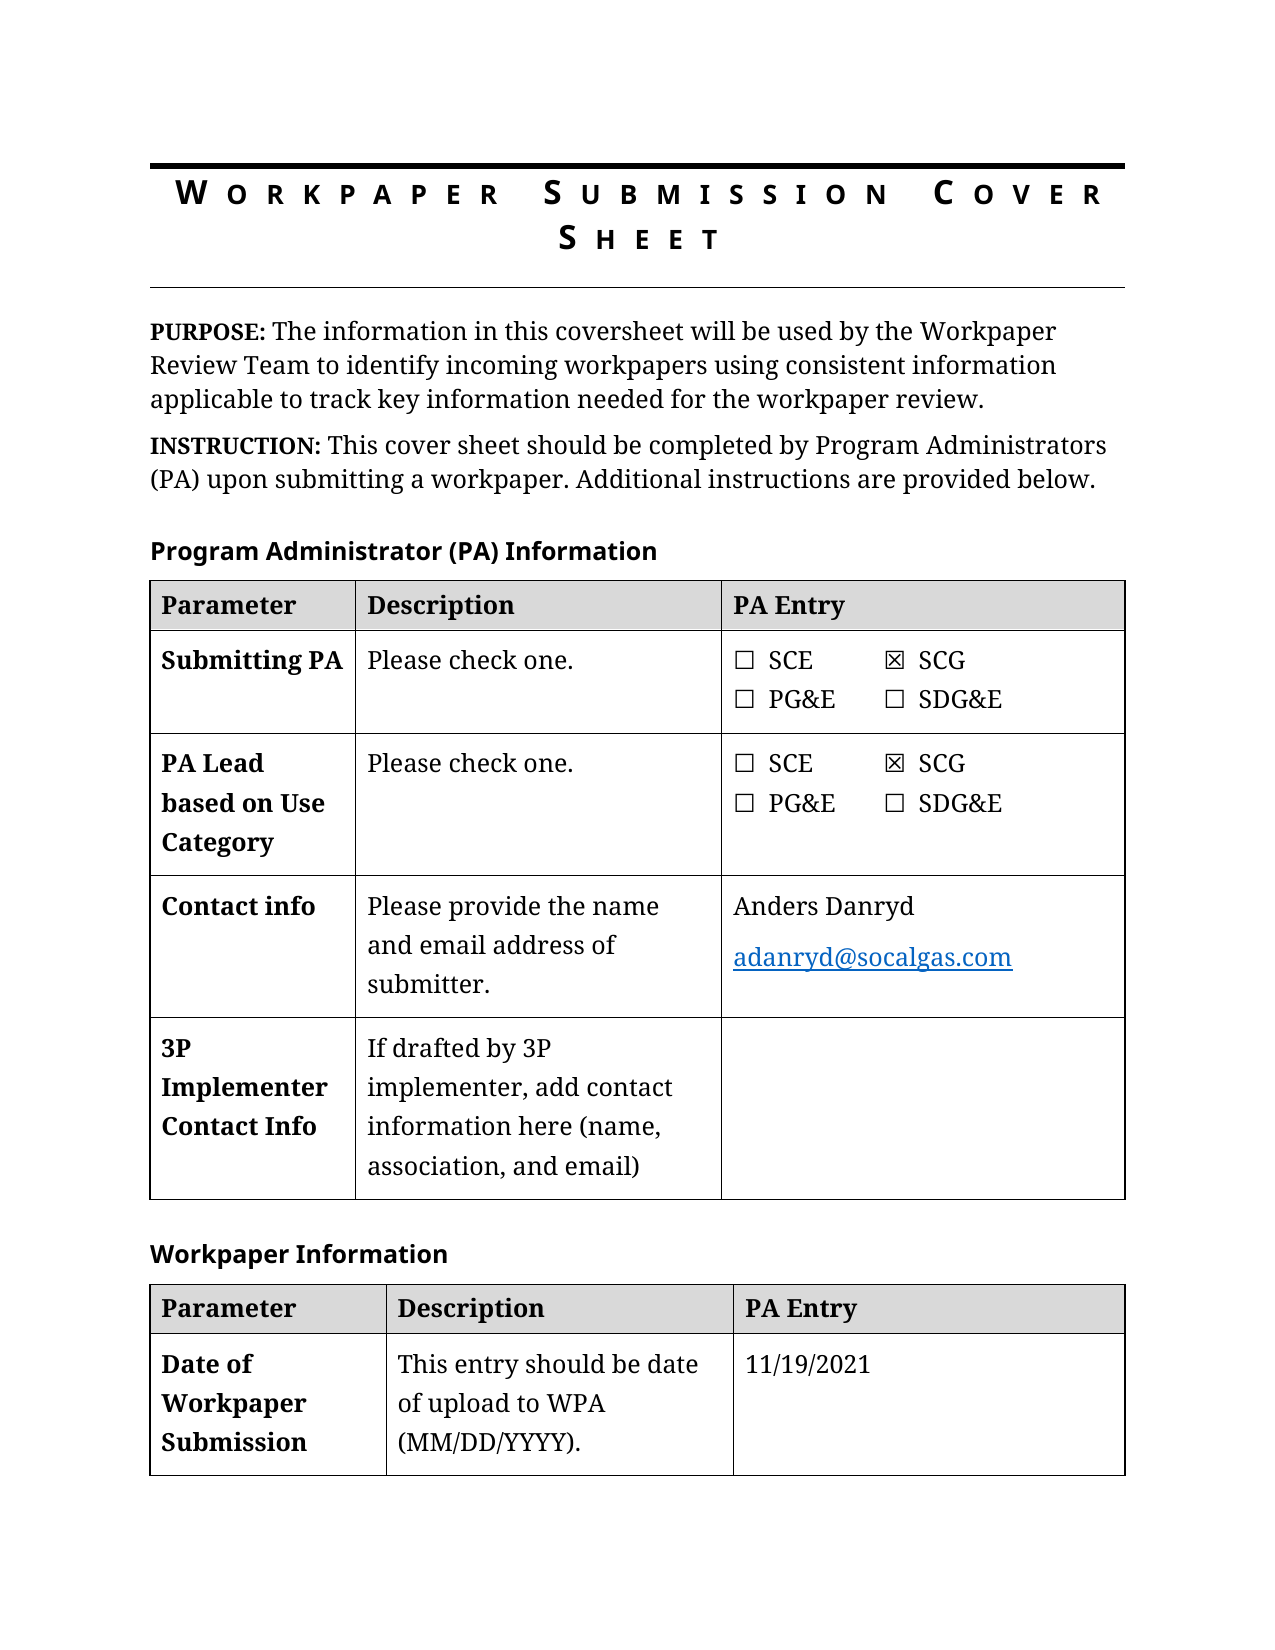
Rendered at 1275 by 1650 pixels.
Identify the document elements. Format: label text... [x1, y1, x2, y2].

table_header Parameter [151, 581, 355, 629]
table_header Description [356, 581, 721, 629]
table_cell SCE PG&E [722, 734, 872, 875]
table_cell Please check one. [356, 734, 721, 875]
table_cell 3P Implementer Contact Info [151, 1018, 355, 1199]
table_header Description [387, 1285, 733, 1333]
table_cell Please provide the name and email address of submitter. [356, 876, 721, 1017]
text Workpaper Information [150, 1237, 1125, 1271]
table_cell 11/19/2021 [734, 1334, 1124, 1475]
table_header PA Entry [722, 581, 1124, 629]
text Purpose: The information in this coversheet will be used by the Workpaper Review Team to identify incoming workpapers using consistent information applicable to track key information needed for the workpaper review. [150, 313, 1125, 415]
table_header Parameter [151, 1285, 386, 1333]
table_cell Please check one. [356, 631, 721, 733]
table_cell SCG SDG&E [872, 631, 1124, 733]
table_cell [722, 1018, 1124, 1199]
text Workpaper Submission Cover Sheet [150, 169, 1125, 287]
table_cell Anders Danryd adanryd@socalgas.com [722, 876, 1124, 1017]
table_header PA Entry [734, 1285, 1124, 1333]
table_cell This entry should be date of upload to WPA (MM/DD/YYYY). [387, 1334, 733, 1475]
table_cell If drafted by 3P implementer, add contact information here (name, association, and email) [356, 1018, 721, 1199]
table_cell Date of Workpaper Submission [151, 1334, 386, 1475]
table_cell PA Lead based on Use Category [151, 734, 355, 875]
table_cell SCE PG&E [722, 631, 872, 733]
table_cell SCG SDG&E [872, 734, 1124, 875]
table_cell Submitting PA [151, 631, 355, 733]
text Program Administrator (PA) Information [150, 533, 1125, 568]
table_cell Contact info [151, 876, 355, 1017]
text INSTRUCTION: This cover sheet should be completed by Program Administrators (PA) upon submitting a workpaper. Additional instructions are provided below. [150, 428, 1125, 496]
